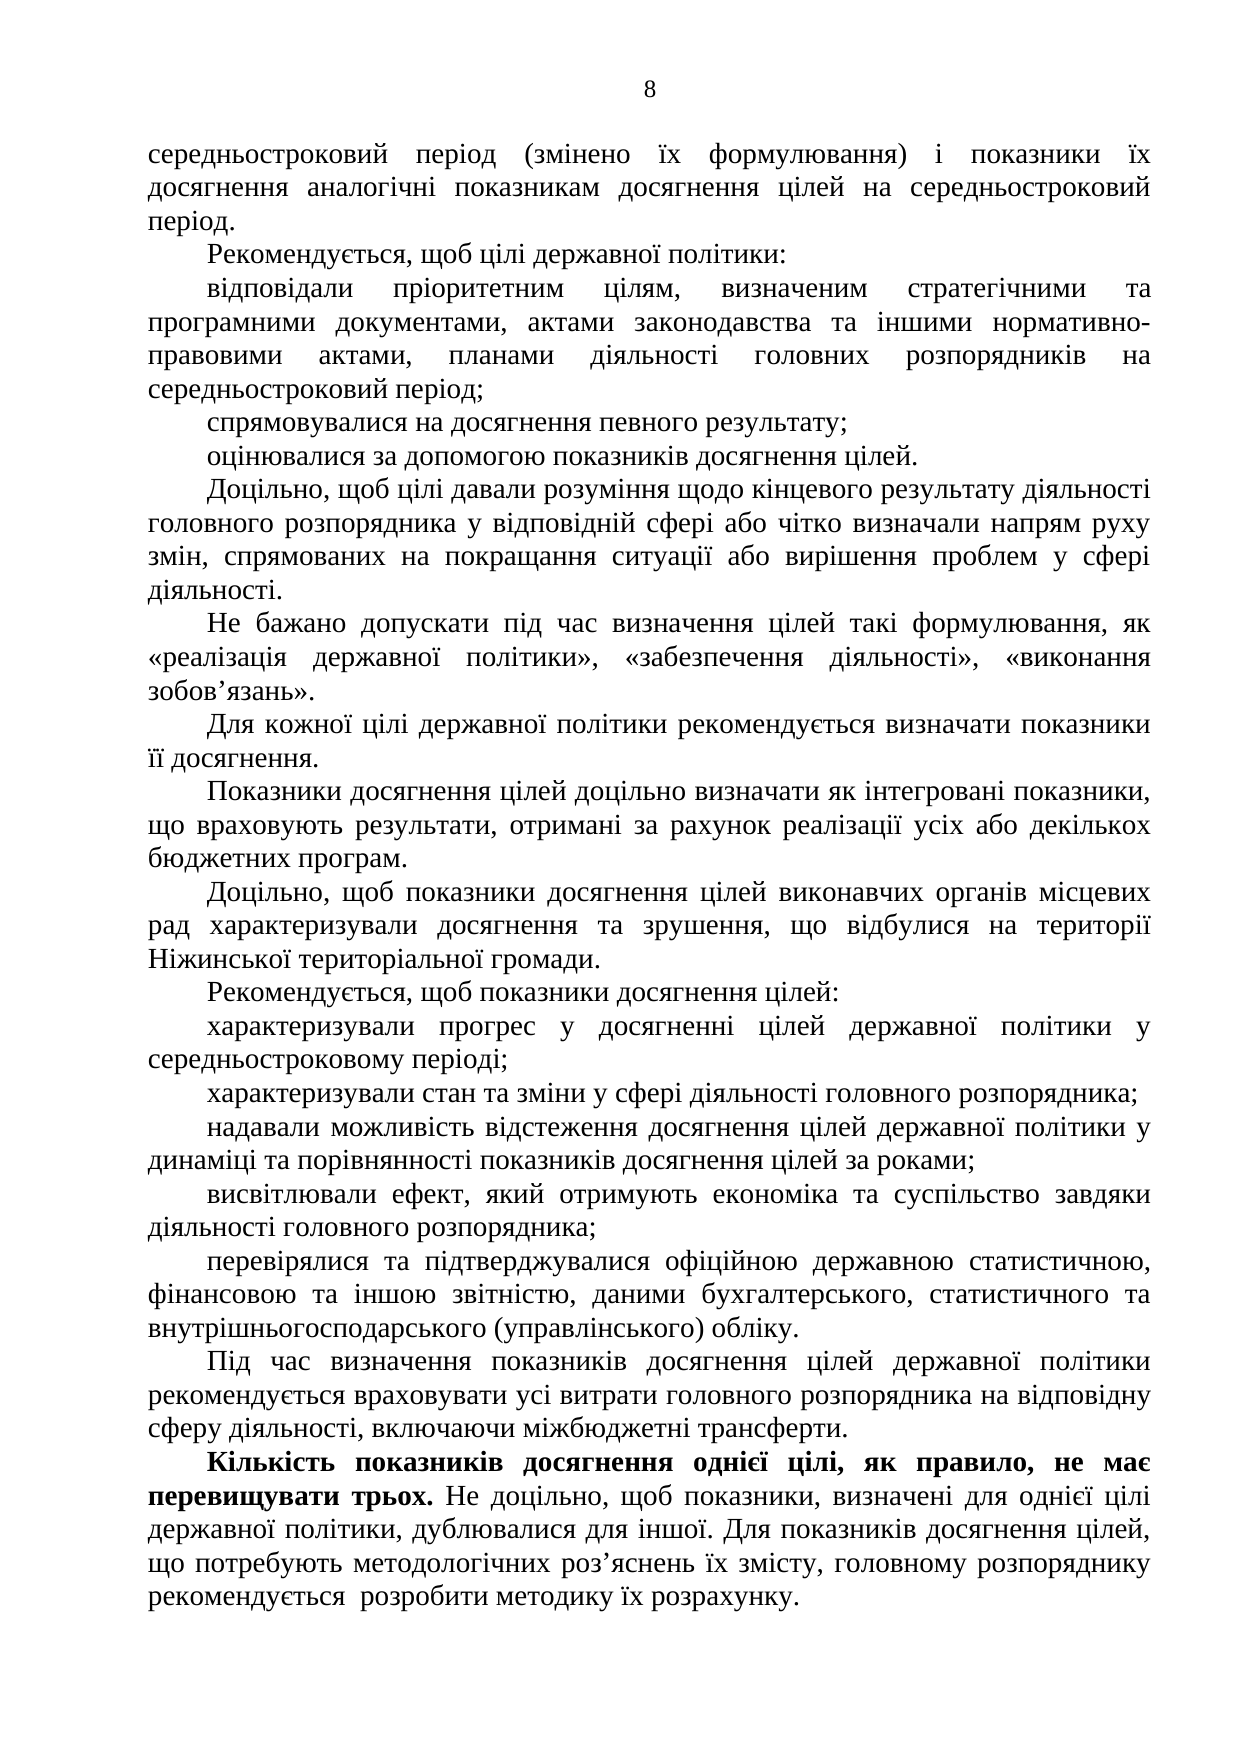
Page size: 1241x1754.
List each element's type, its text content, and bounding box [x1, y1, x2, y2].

text перевірялися та підтверджувалися офіційною державною статистичною, фінансовою та іншою звітністю, даними бухгалтерського, статистичного та внутрішньогосподарського (управлінського) обліку. [148, 1243, 1152, 1343]
text спрямовувалися на досягнення певного результату; [148, 404, 1152, 438]
text Доцільно, щоб показники досягнення цілей виконавчих органів місцевих рад характеризували досягнення та зрушення, що відбулися на території Ніжинської територіальної громади. [148, 874, 1152, 974]
text Рекомендується, щоб показники досягнення цілей: [148, 974, 1152, 1008]
text надавали можливість відстеження досягнення цілей державної політики у динаміці та порівнянності показників досягнення цілей за роками; [148, 1109, 1152, 1176]
text Показники досягнення цілей доцільно визначати як інтегровані показники, що враховують результати, отримані за рахунок реалізації усіх або декількох бюджетних програм. [148, 773, 1152, 874]
text характеризували стан та зміни у сфері діяльності головного розпорядника; [148, 1075, 1152, 1109]
text Під час визначення показників досягнення цілей державної політики рекомендується враховувати усі витрати головного розпорядника на відповідну сферу діяльності, включаючи міжбюджетні трансферти. [148, 1343, 1152, 1444]
text Доцільно, щоб цілі давали розуміння щодо кінцевого результату діяльності головного розпорядника у відповідній сфері або чітко визначали напрям руху змін, спрямованих на покращання ситуації або вирішення проблем у сфері діяльності. [148, 471, 1152, 606]
text Рекомендується, щоб цілі державної політики: [148, 237, 1152, 270]
text оцінювалися за допомогою показників досягнення цілей. [148, 438, 1152, 471]
text Кількість показників досягнення однієї цілі, як правило, не має перевищувати трьох. Не доцільно, щоб показники, визначені для однієї цілі державної політики, дублювалися для іншої. Для показників досягнення цілей, що потребують методологічних роз’яснень їх змісту, головному розпоряднику рекомендується розробити методику їх розрахунку. [148, 1444, 1152, 1612]
text висвітлювали ефект, який отримують економіка та суспільство завдяки діяльності головного розпорядника; [148, 1176, 1152, 1243]
text відповідали пріоритетним цілям, визначеним стратегічними та програмними документами, актами законодавства та іншими нормативно-правовими актами, планами діяльності головних розпорядників на середньостроковий період; [148, 270, 1152, 404]
text характеризували прогрес у досягненні цілей державної політики у середньостроковому періоді; [148, 1008, 1152, 1075]
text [148, 136, 1152, 237]
text Для кожної цілі державної політики рекомендується визначати показники її досягнення. [148, 706, 1152, 773]
text Не бажано допускати під час визначення цілей такі формулювання, як «реалізація державної політики», «забезпечення діяльності», «виконання зобов’язань». [148, 606, 1152, 706]
